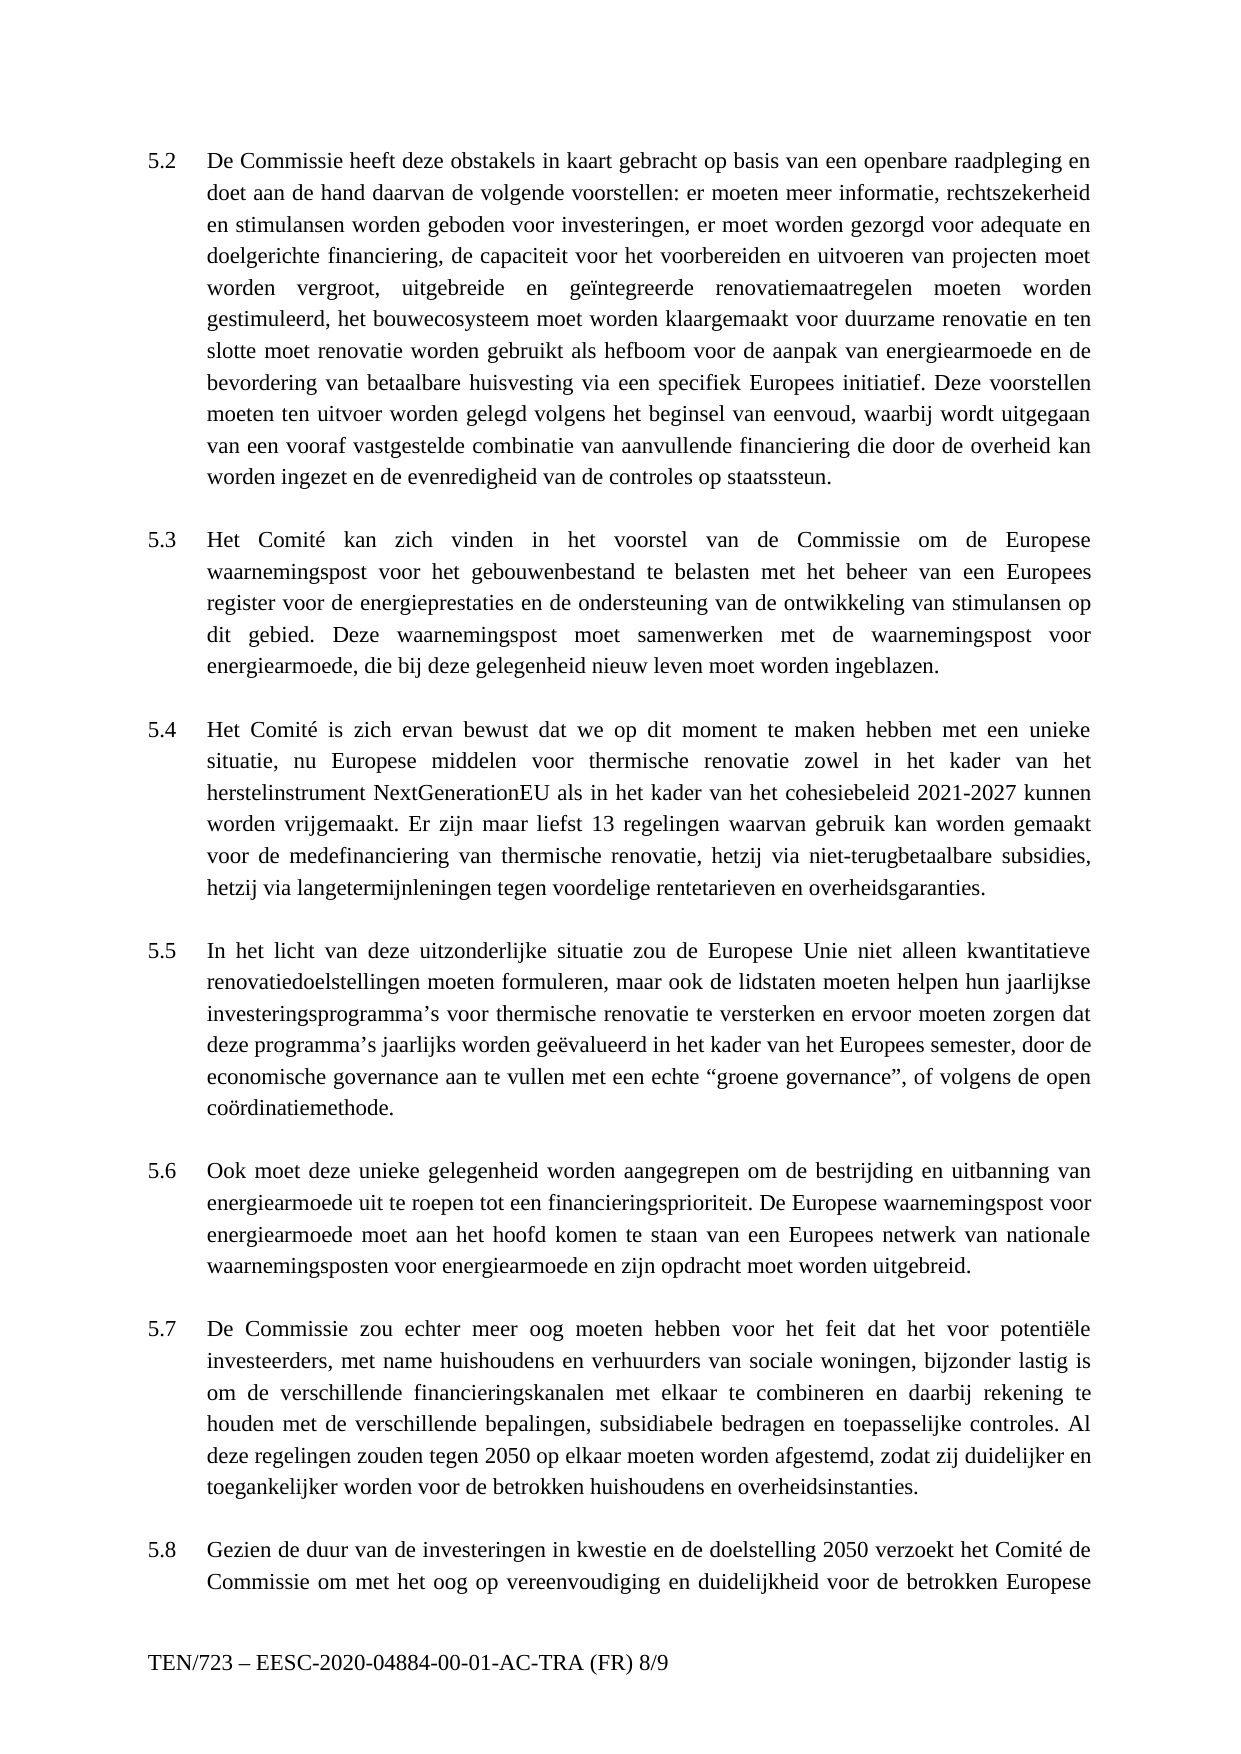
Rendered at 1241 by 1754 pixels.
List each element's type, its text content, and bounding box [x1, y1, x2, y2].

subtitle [148, 1536, 1093, 1594]
subtitle Het Comité is zich ervan bewust dat we op dit moment te maken hebben met een unieke situatie, nu Europese middelen voor thermische renovatie zowel in het kader van het herstelinstrument NextGenerationEU als in het kader van het cohesiebeleid 2021-2027 kunnen worden vrijgemaakt. Er zijn maar liefst 13 regelingen waarvan gebruik kan worden gemaakt voor de medefinanciering van thermische renovatie, hetzij via niet-terugbetaalbare subsidies, hetzij via langetermijnleningen tegen voordelige rentetarieven en overheidsgaranties. [148, 716, 1093, 900]
subtitle In het licht van deze uitzonderlijke situatie zou de Europese Unie niet alleen kwantitatieve renovatiedoelstellingen moeten formuleren, maar ook de lidstaten moeten helpen hun jaarlijkse investeringsprogramma’s voor thermische renovatie te versterken en ervoor moeten zorgen dat deze programma’s jaarlijks worden geëvalueerd in het kader van het Europees semester, door de economische governance aan te vullen met een echte “groene governance”, of volgens de open coördinatiemethode. [148, 937, 1093, 1121]
subtitle Het Comité kan zich vinden in het voorstel van de Commissie om de Europese waarnemingspost voor het gebouwenbestand te belasten met het beheer van een Europees register voor de energieprestaties en de ondersteuning van de ontwikkeling van stimulansen op dit gebied. Deze waarnemingspost moet samenwerken met de waarnemingspost voor energiearmoede, die bij deze gelegenheid nieuw leven moet worden ingeblazen. [148, 526, 1093, 679]
subtitle De Commissie zou echter meer oog moeten hebben voor het feit dat het voor potentiële investeerders, met name huishoudens en verhuurders van sociale woningen, bijzonder lastig is om de verschillende financieringskanalen met elkaar te combineren en daarbij rekening te houden met de verschillende bepalingen, subsidiabele bedragen en toepasselijke controles. Al deze regelingen zouden tegen 2050 op elkaar moeten worden afgestemd, zodat zij duidelijker en toegankelijker worden voor de betrokken huishoudens en overheidsinstanties. [148, 1315, 1093, 1499]
subtitle De Commissie heeft deze obstakels in kaart gebracht op basis van een openbare raadpleging en doet aan de hand daarvan de volgende voorstellen: er moeten meer informatie, rechtszekerheid en stimulansen worden geboden voor investeringen, er moet worden gezorgd voor adequate en doelgerichte financiering, de capaciteit voor het voorbereiden en uitvoeren van projecten moet worden vergroot, uitgebreide en geïntegreerde renovatiemaatregelen moeten worden gestimuleerd, het bouwecosysteem moet worden klaargemaakt voor duurzame renovatie en ten slotte moet renovatie worden gebruikt als hefboom voor de aanpak van energiearmoede en de bevordering van betaalbare huisvesting via een specifiek Europees initiatief. Deze voorstellen moeten ten uitvoer worden gelegd volgens het beginsel van eenvoud, waarbij wordt uitgegaan van een vooraf vastgestelde combinatie van aanvullende financiering die door de overheid kan worden ingezet en de evenredigheid van de controles op staatssteun. [148, 148, 1093, 489]
subtitle Ook moet deze unieke gelegenheid worden aangegrepen om de bestrijding en uitbanning van energiearmoede uit te roepen tot een financieringsprioriteit. De Europese waarnemingspost voor energiearmoede moet aan het hoofd komen te staan van een Europees netwerk van nationale waarnemingsposten voor energiearmoede en zijn opdracht moet worden uitgebreid. [148, 1158, 1093, 1279]
